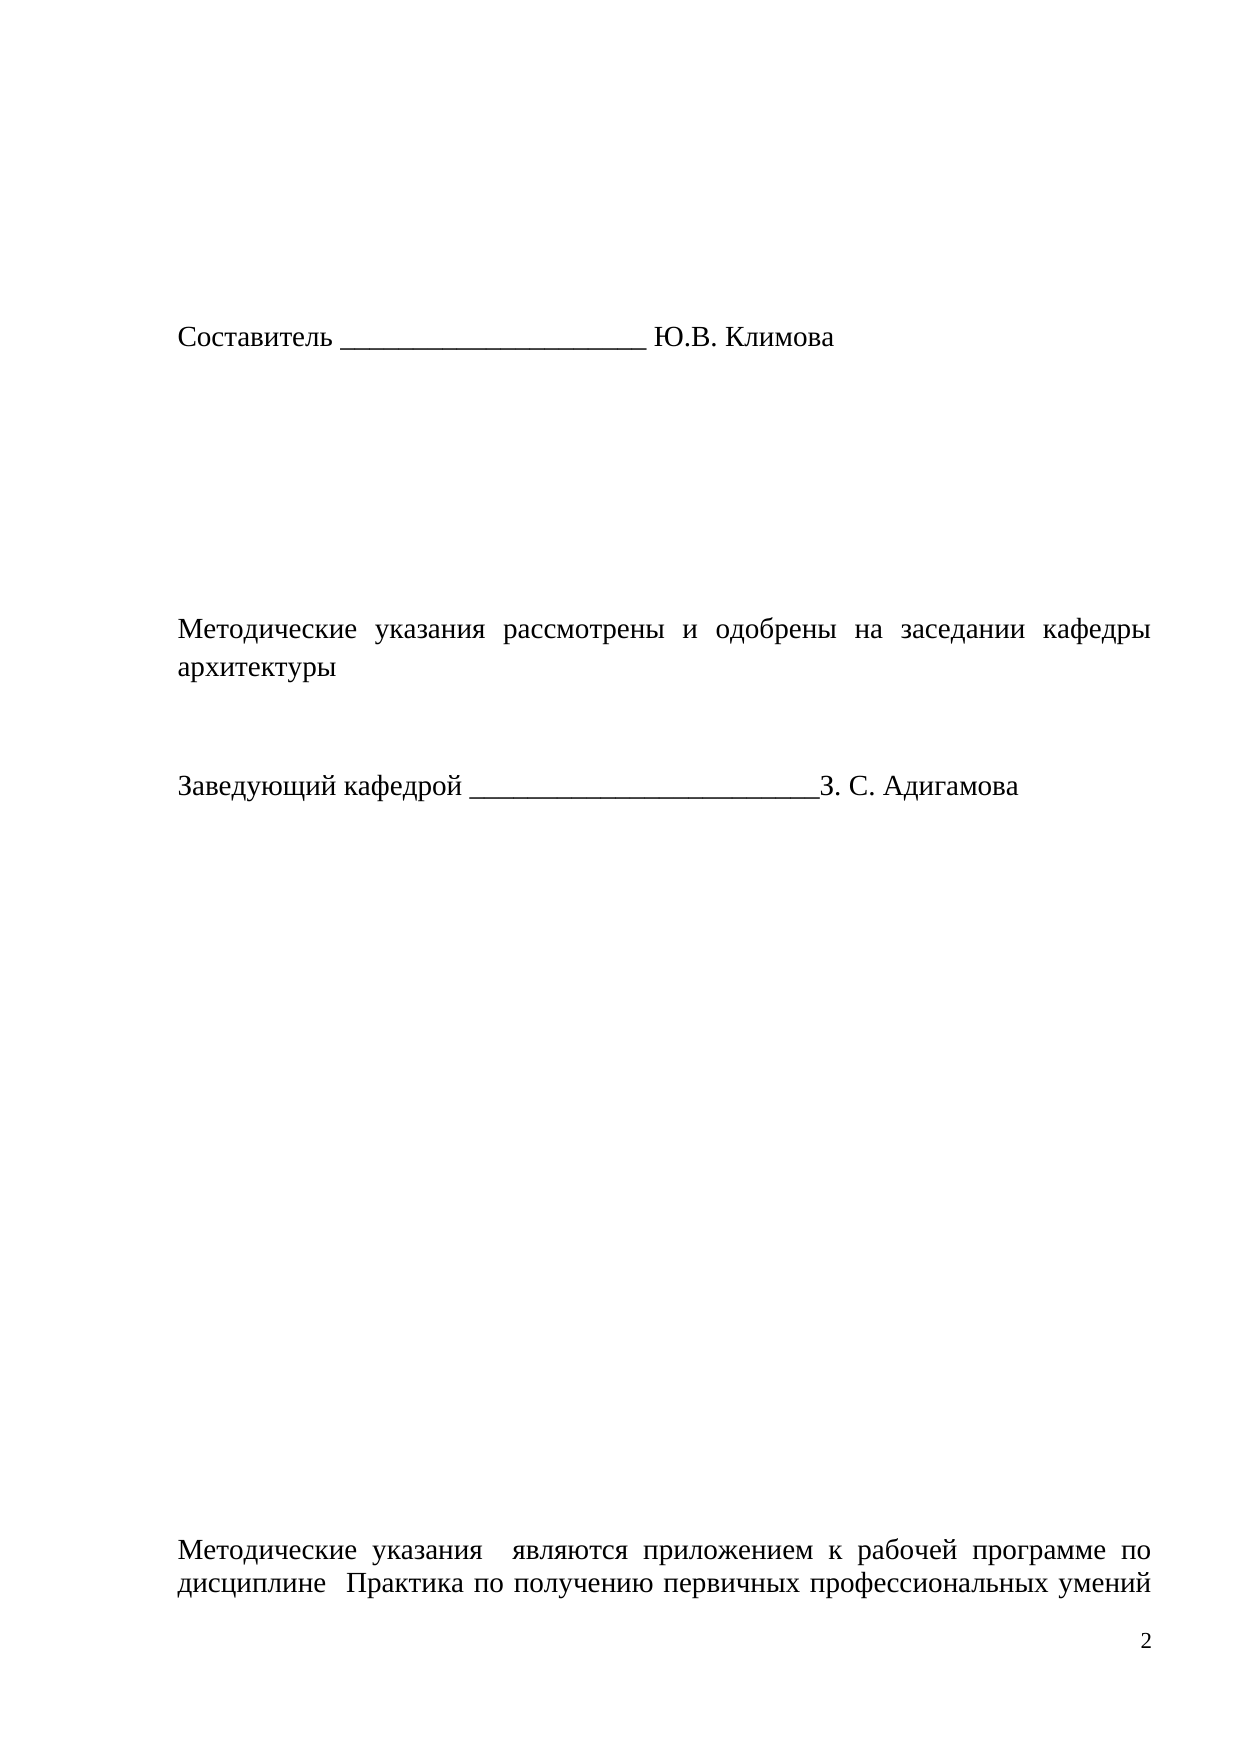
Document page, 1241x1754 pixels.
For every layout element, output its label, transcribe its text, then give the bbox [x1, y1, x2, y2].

text Заведующий кафедрой ________________________З. С. Адигамова [177, 768, 1152, 802]
text Составитель _____________________ Ю.В. Климова [177, 319, 1152, 353]
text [177, 1532, 1152, 1599]
text Методические указания рассмотрены и одобрены на заседании кафедры архитектуры [177, 611, 1152, 683]
